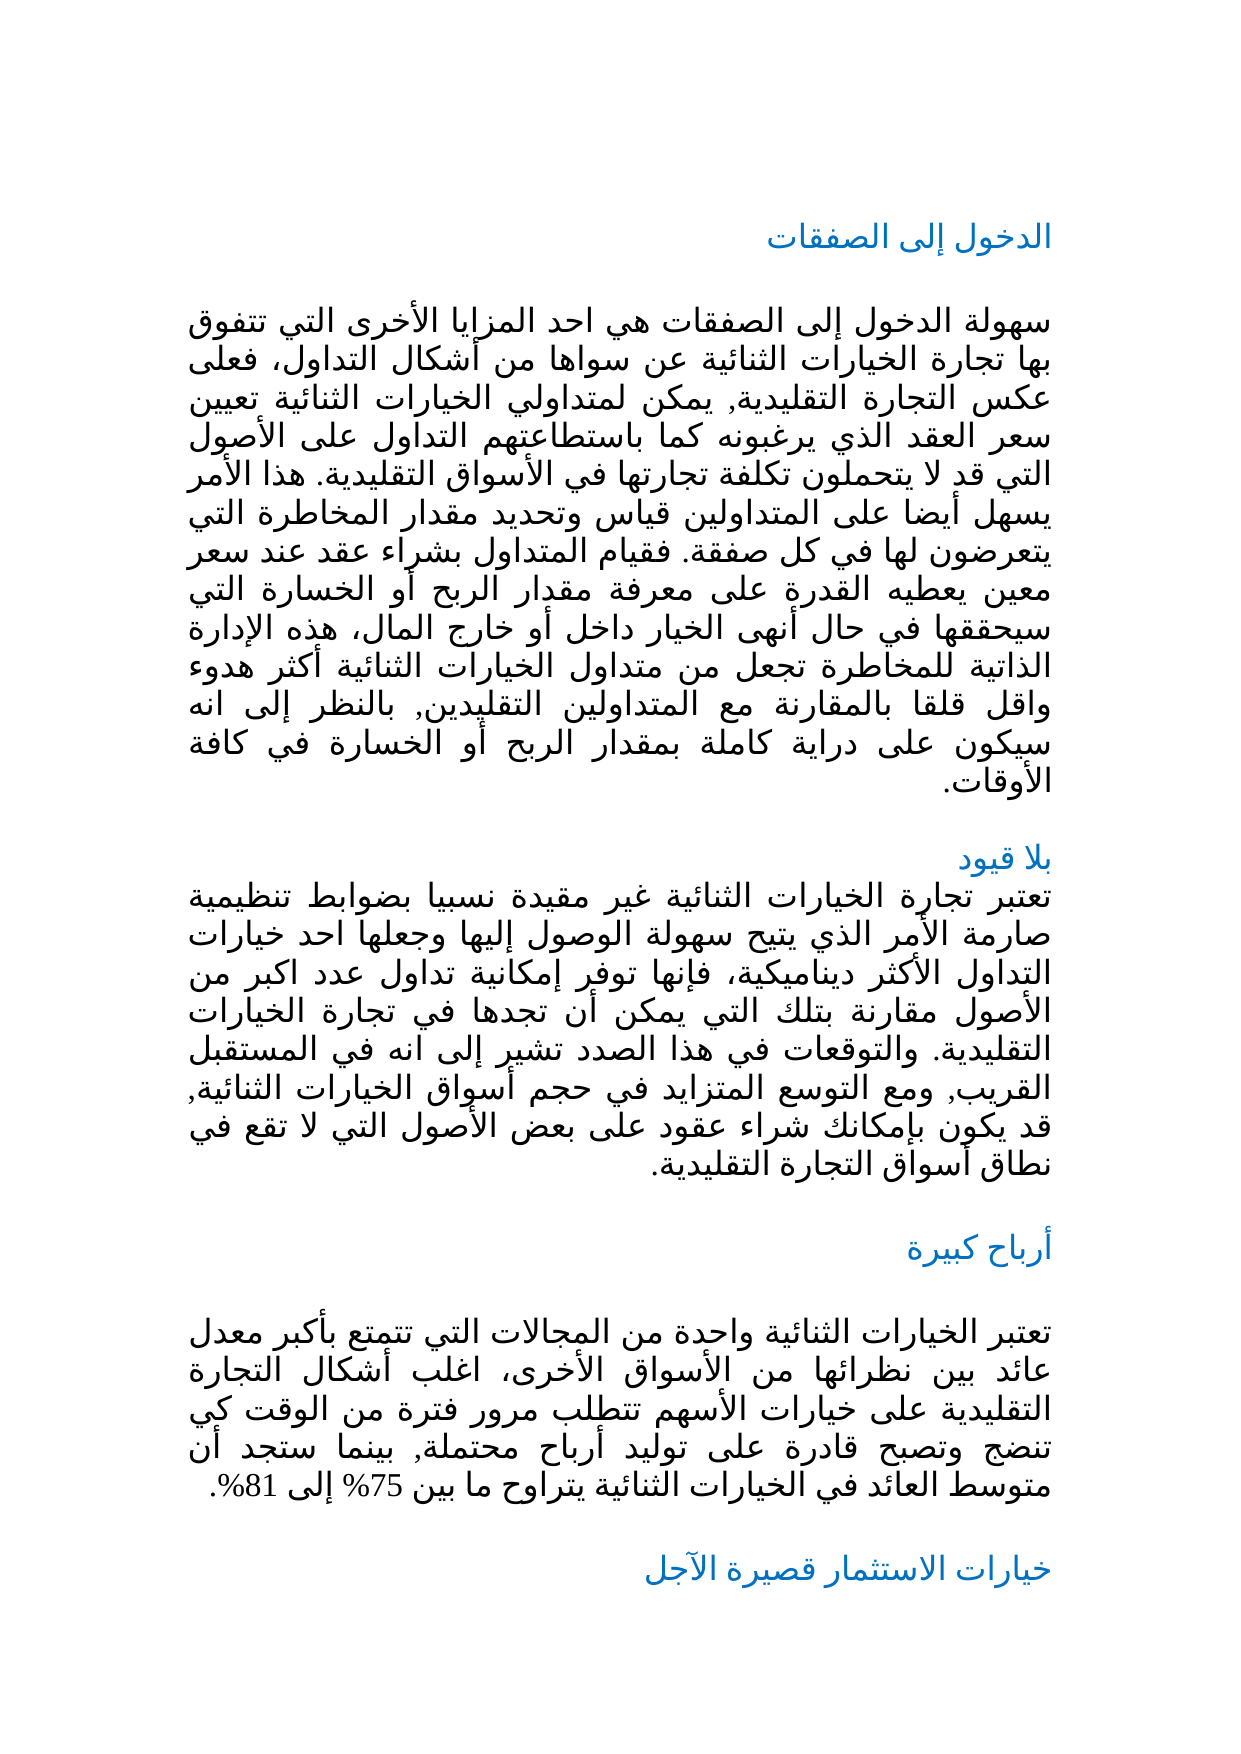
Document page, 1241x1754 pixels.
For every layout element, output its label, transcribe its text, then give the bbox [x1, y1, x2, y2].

text تعتبر تجارة الخيارات الثنائية غير مقيدة نسبيا بضوابط تنظيمية صارمة الأمر الذي يتيح سهولة الوصول إليها وجعلها احد خيارات التداول الأكثر ديناميكية، فإنها توفر إمكانية تداول عدد اكبر من الأصول مقارنة بتلك التي يمكن أن تجدها في تجارة الخيارات التقليدية. والتوقعات في هذا الصدد تشير إلى انه في المستقبل القريب, ومع التوسع المتزايد في حجم أسواق الخيارات الثنائية, قد يكون بإمكانك شراء عقود على بعض الأصول التي لا تقع في نطاق أسواق التجارة التقليدية. [187, 876, 1053, 1183]
text الدخول إلى الصفقات [187, 218, 1053, 256]
text خيارات الاستثمار قصيرة الآجل [187, 1549, 1053, 1588]
text تعتبر الخيارات الثنائية واحدة من المجالات التي تتمتع بأكبر معدل عائد بين نظرائها من الأسواق الأخرى، اغلب أشكال التجارة التقليدية على خيارات الأسهم تتطلب مرور فترة من الوقت كي تنضج وتصبح قادرة على توليد أرباح محتملة, بينما ستجد أن متوسط العائد في الخيارات الثنائية يتراوح ما بين 75% إلى 81%. [187, 1312, 1053, 1504]
text بلا قيود [187, 838, 1053, 876]
text سهولة الدخول إلى الصفقات هي احد المزايا الأخرى التي تتفوق بها تجارة الخيارات الثنائية عن سواها من أشكال التداول، فعلى عكس التجارة التقليدية, يمكن لمتداولي الخيارات الثنائية تعيين سعر العقد الذي يرغبونه كما باستطاعتهم التداول على الأصول التي قد لا يتحملون تكلفة تجارتها في الأسواق التقليدية. هذا الأمر يسهل أيضا على المتداولين قياس وتحديد مقدار المخاطرة التي يتعرضون لها في كل صفقة. فقيام المتداول بشراء عقد عند سعر معين يعطيه القدرة على معرفة مقدار الربح أو الخسارة التي سيحققها في حال أنهى الخيار داخل أو خارج المال، هذه الإدارة الذاتية للمخاطرة تجعل من متداول الخيارات الثنائية أكثر هدوء واقل قلقا بالمقارنة مع المتداولين التقليدين, بالنظر إلى انه سيكون على دراية كاملة بمقدار الربح أو الخسارة في كافة الأوقات. [187, 301, 1053, 800]
text أرباح كبيرة [187, 1228, 1053, 1267]
